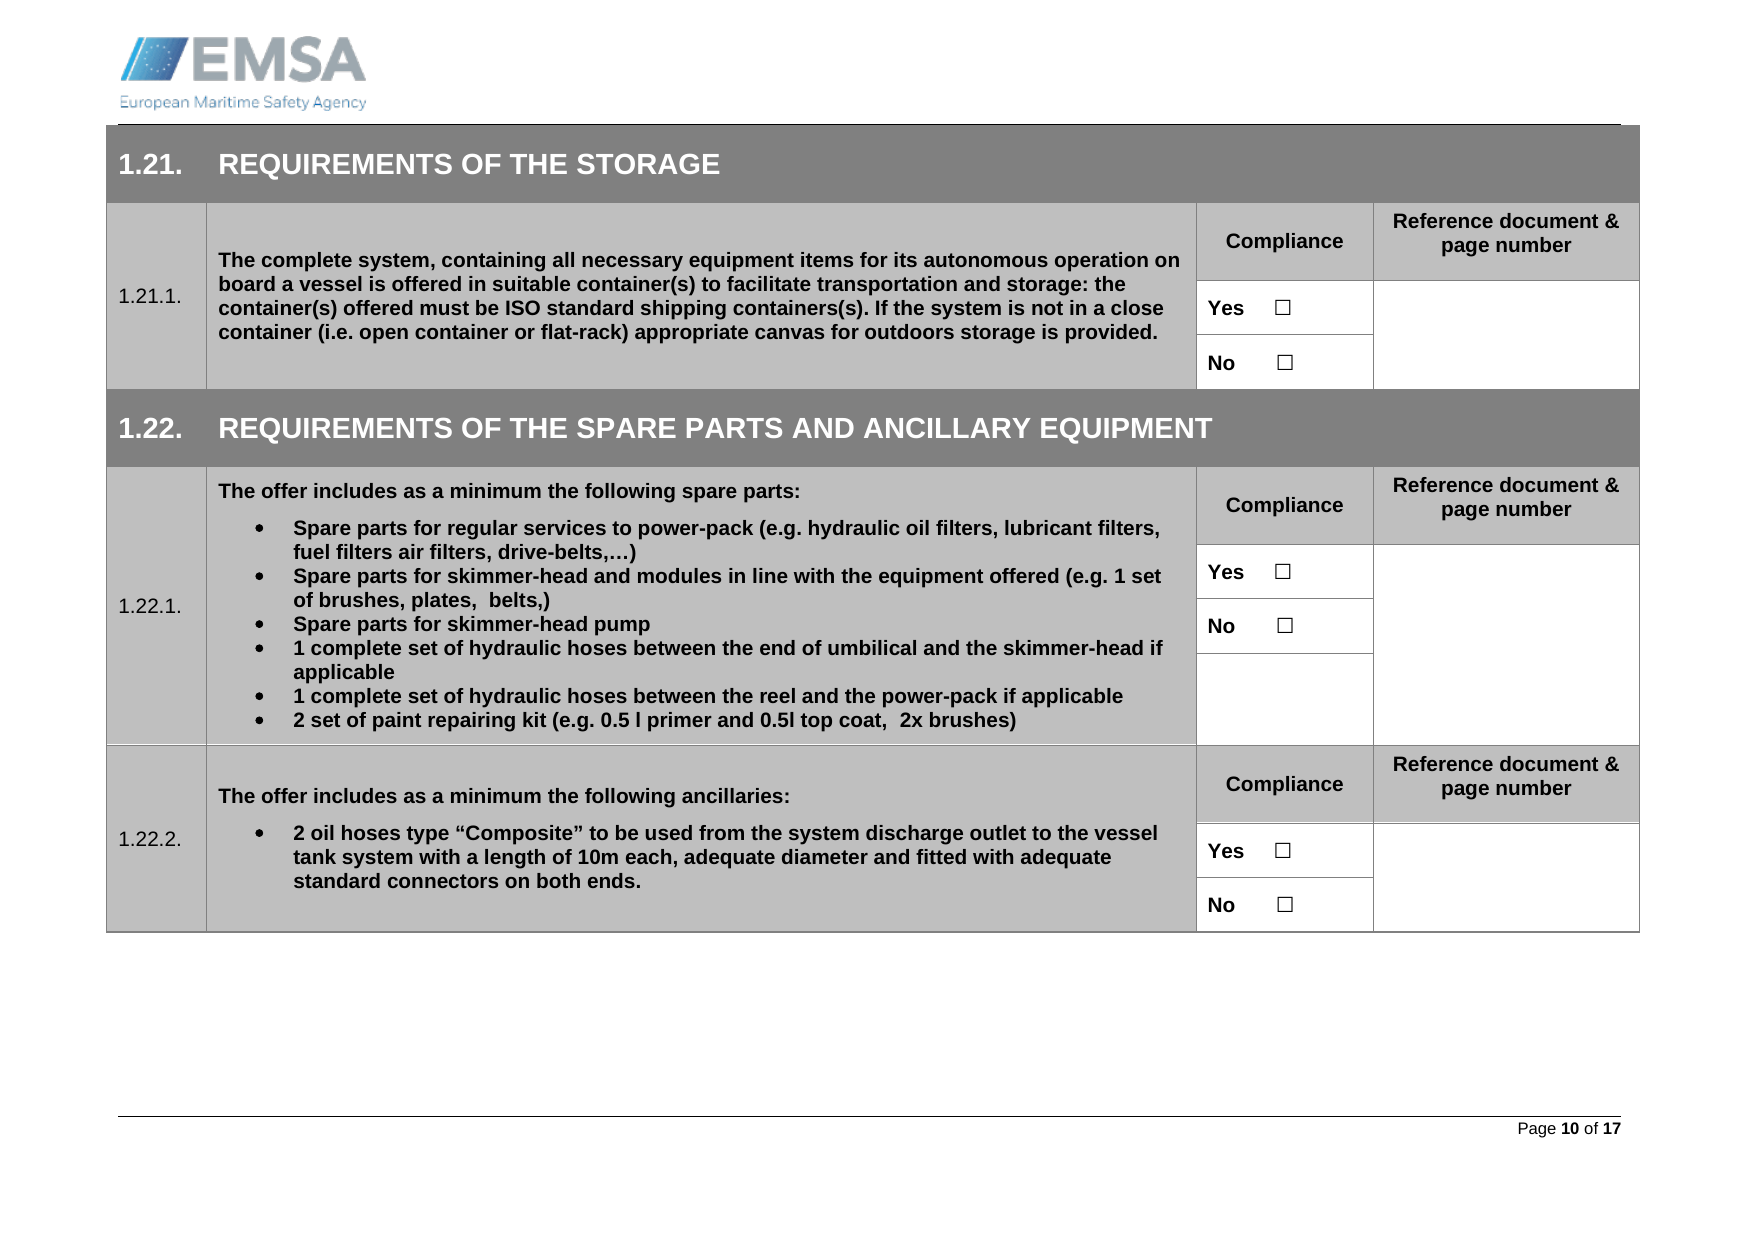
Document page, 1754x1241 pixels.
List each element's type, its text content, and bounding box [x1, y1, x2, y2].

table_cell No [1197, 878, 1373, 931]
table_cell [107, 203, 206, 389]
table_header [1374, 126, 1639, 202]
table_header [107, 126, 206, 202]
table_cell Reference document & page number [1374, 203, 1639, 280]
table_cell Yes [1197, 545, 1373, 598]
table_cell [1374, 281, 1639, 389]
table_cell Compliance [1197, 746, 1373, 822]
table_cell The offer includes as a minimum the following spare parts: Spare parts for regular services to power-pack (e.g. hydraulic oil filters, lubricant filters, fuel filters air filters, drive-belts,…) Spare parts for skimmer-head and modules in line with the equipment offered (e.g. 1 set of brushes, plates, belts,) Spare parts for skimmer-head pump 1 complete set of hydraulic hoses between the end of umbilical and the skimmer-head if applicable 1 complete set of hydraulic hoses between the reel and the power-pack if applicable 2 set of paint repairing kit (e.g. 0.5 l primer and 0.5l top coat, 2x brushes) [207, 467, 1196, 744]
table_cell Compliance [1197, 467, 1373, 544]
table_cell Compliance [1197, 203, 1373, 280]
table_cell [1374, 390, 1639, 466]
table_cell The offer includes as a minimum the following ancillaries: 2 oil hoses type “Composite” to be used from the system discharge outlet to the vessel tank system with a length of 10m each, adequate diameter and fitted with adequate standard connectors on both ends. [207, 746, 1196, 931]
picture [120, 36, 367, 111]
table_cell Reference document & page number [1374, 467, 1639, 544]
table_cell [1374, 545, 1639, 744]
table_cell The complete system, containing all necessary equipment items for its autonomous operation on board a vessel is offered in suitable container(s) to facilitate transportation and storage: the container(s) offered must be ISO standard shipping containers(s). If the system is not in a close container (i.e. open container or flat-rack) appropriate canvas for outdoors storage is provided. [207, 203, 1196, 389]
table_cell [1374, 824, 1639, 931]
table_cell REQUIREMENTS OF THE SPARE PARTS AND ANCILLARY EQUIPMENT [207, 390, 1373, 466]
table_cell [107, 390, 206, 466]
table_cell [1197, 654, 1373, 744]
table_cell No [1197, 335, 1373, 389]
table_cell Yes [1197, 824, 1373, 877]
table_cell Reference document & page number [1374, 746, 1639, 822]
table_cell [107, 746, 206, 931]
table_cell [107, 467, 206, 744]
table_header REQUIREMENTS OF THE STORAGE [207, 126, 1373, 202]
table_cell No [1197, 599, 1373, 653]
table_cell Yes [1197, 281, 1373, 334]
